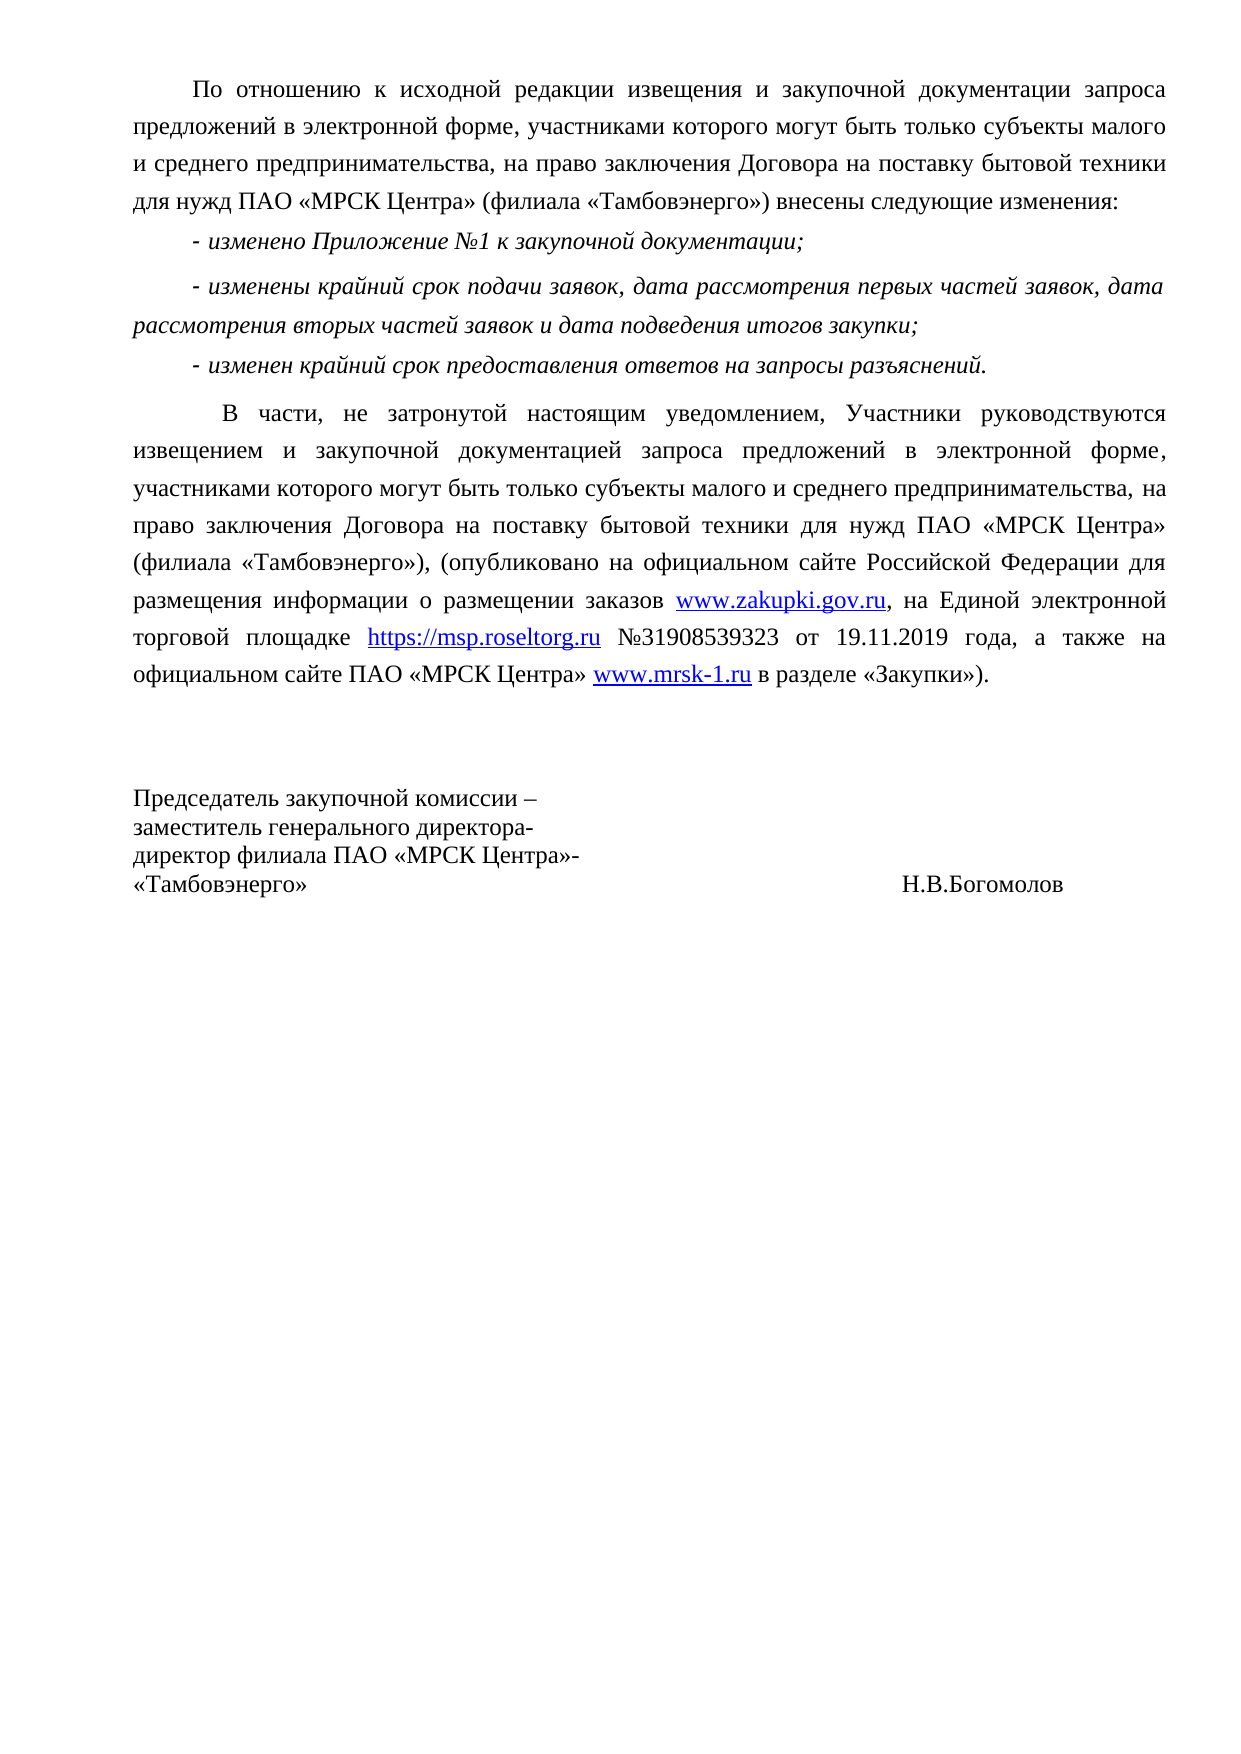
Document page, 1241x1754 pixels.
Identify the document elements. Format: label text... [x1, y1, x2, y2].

text директор филиала ПАО «МРСК Центра»- [133, 840, 1167, 869]
text «Тамбовэнерго» Н.В.Богомолов [133, 869, 1167, 898]
text заместитель генерального директора- [133, 812, 1167, 840]
list изменен крайний срок предоставления ответов на запросы разъяснений. [133, 347, 1167, 381]
text По отношению к исходной редакции извещения и закупочной документации запроса предложений в электронной форме, участниками которого могут быть только субъекты малого и среднего предпринимательства, на право заключения Договора на поставку бытовой техники для нужд ПАО «МРСК Центра» (филиала «Тамбовэнерго») внесены следующие изменения: [133, 74, 1167, 214]
list изменены крайний срок подачи заявок, дата рассмотрения первых частей заявок, дата рассмотрения вторых частей заявок и дата подведения итогов закупки; [133, 267, 1167, 339]
list изменено Приложение №1 к закупочной документации; [133, 223, 1167, 257]
text Председатель закупочной комиссии – [133, 783, 1167, 812]
text В части, не затронутой настоящим уведомлением, Участники руководствуются извещением и закупочной документацией запроса предложений в электронной форме, участниками которого могут быть только субъекты малого и среднего предпринимательства, на право заключения Договора на поставку бытовой техники для нужд ПАО «МРСК Центра» (филиала «Тамбовэнерго»), (опубликовано на официальном сайте Российской Федерации для размещения информации о размещении заказов www.zakupki.gov.ru, на Единой электронной торговой площадке https://msp.roseltorg.ru №31908539323 от 19.11.2019 года, а также на официальном сайте ПАО «МРСК Центра» www.mrsk-1.ru в разделе «Закупки»). [133, 398, 1167, 688]
